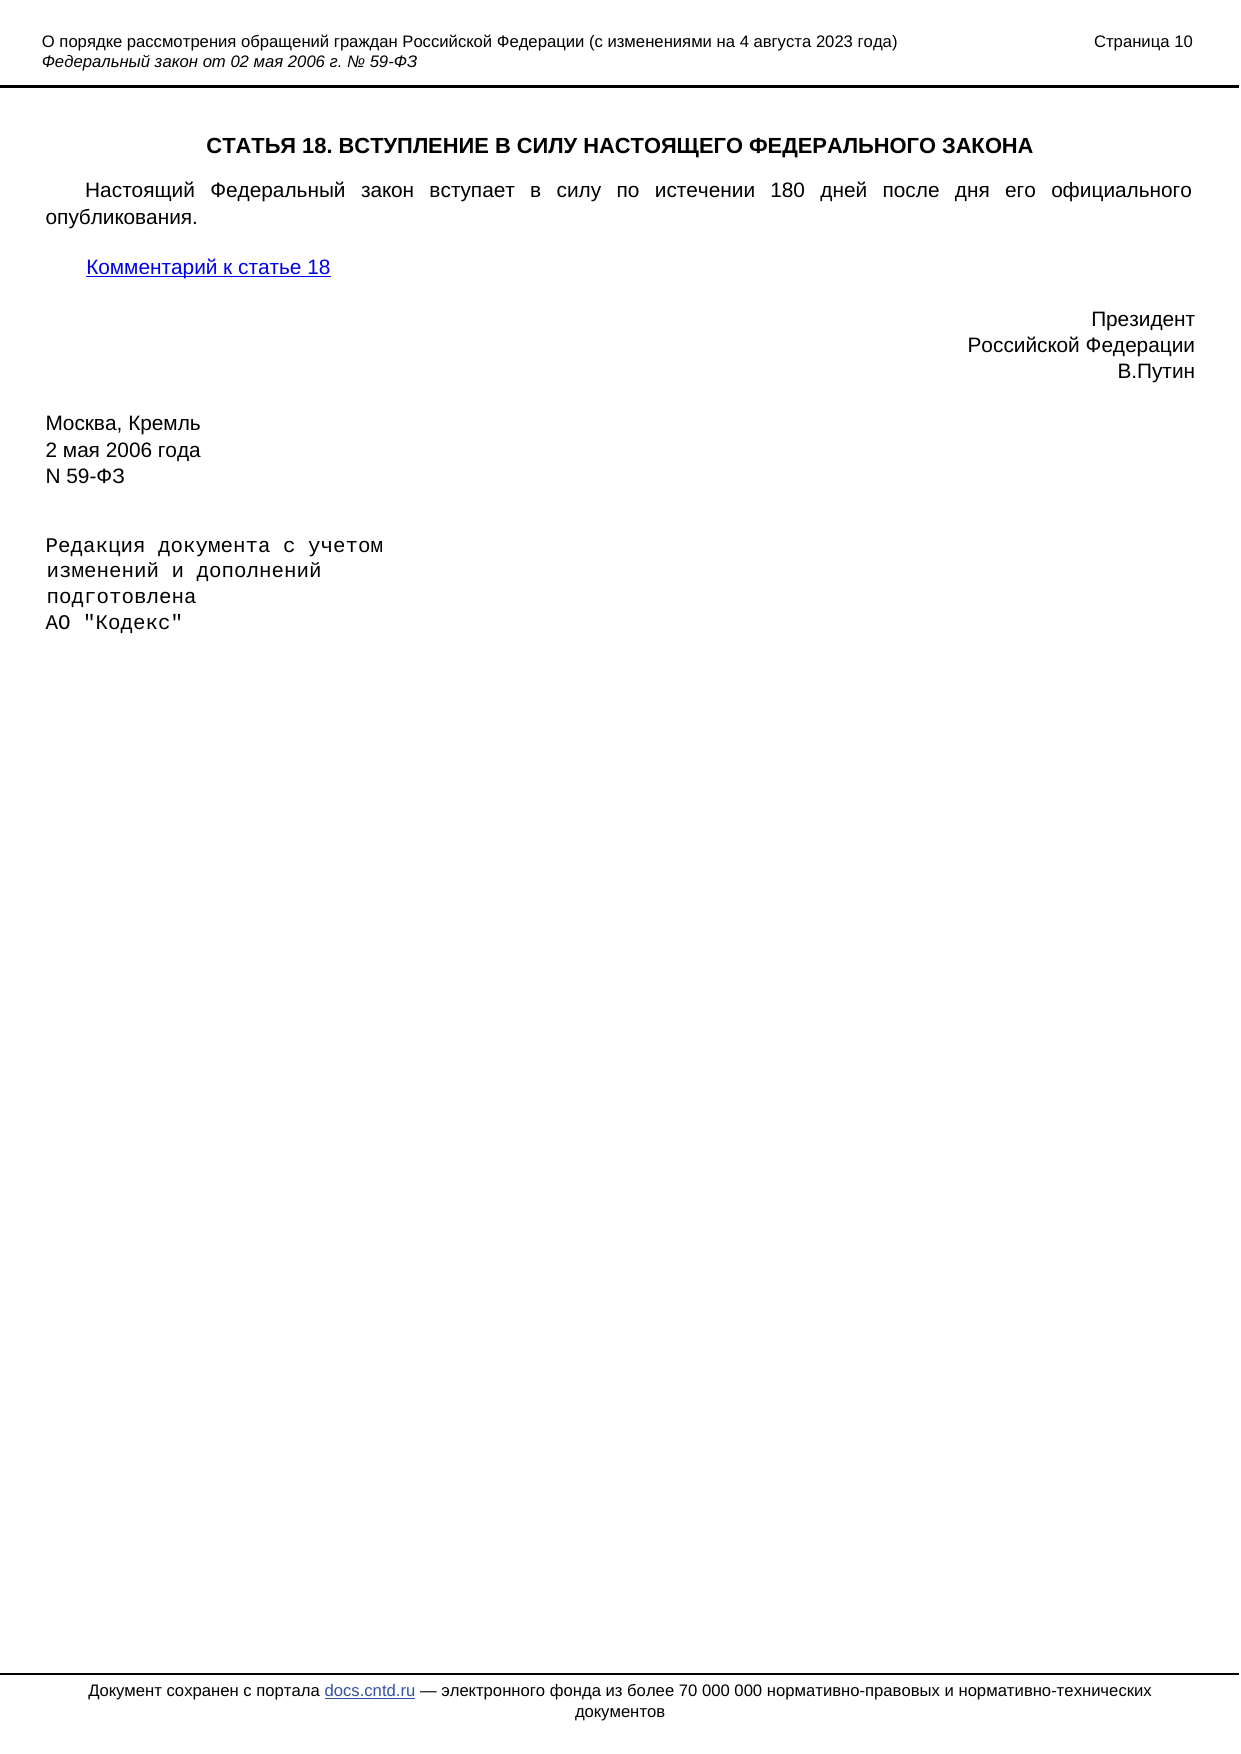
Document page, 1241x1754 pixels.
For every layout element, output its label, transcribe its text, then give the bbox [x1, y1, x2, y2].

text 2 мая 2006 года [45, 437, 1193, 461]
text Президент [47, 307, 1195, 331]
text Редакция документа с учетом изменений и дополнений подготовлена [45, 535, 423, 609]
text Москва, Кремль [45, 411, 1193, 435]
subtitle СТАТЬЯ 18. ВСТУПЛЕНИЕ В СИЛУ НАСТОЯЩЕГО ФЕДЕРАЛЬНОГО ЗАКОНА [47, 133, 1193, 158]
text Настоящий Федеральный закон вступает в силу по истечении 180 дней после дня его официального опубликования. [45, 178, 1193, 229]
text N 59-ФЗ [45, 464, 1193, 488]
text Комментарий к статье 18 [86, 255, 1193, 279]
text В.Путин [47, 359, 1195, 383]
text Российской Федерации [47, 333, 1195, 357]
text АО "Кодекс" [45, 612, 423, 635]
